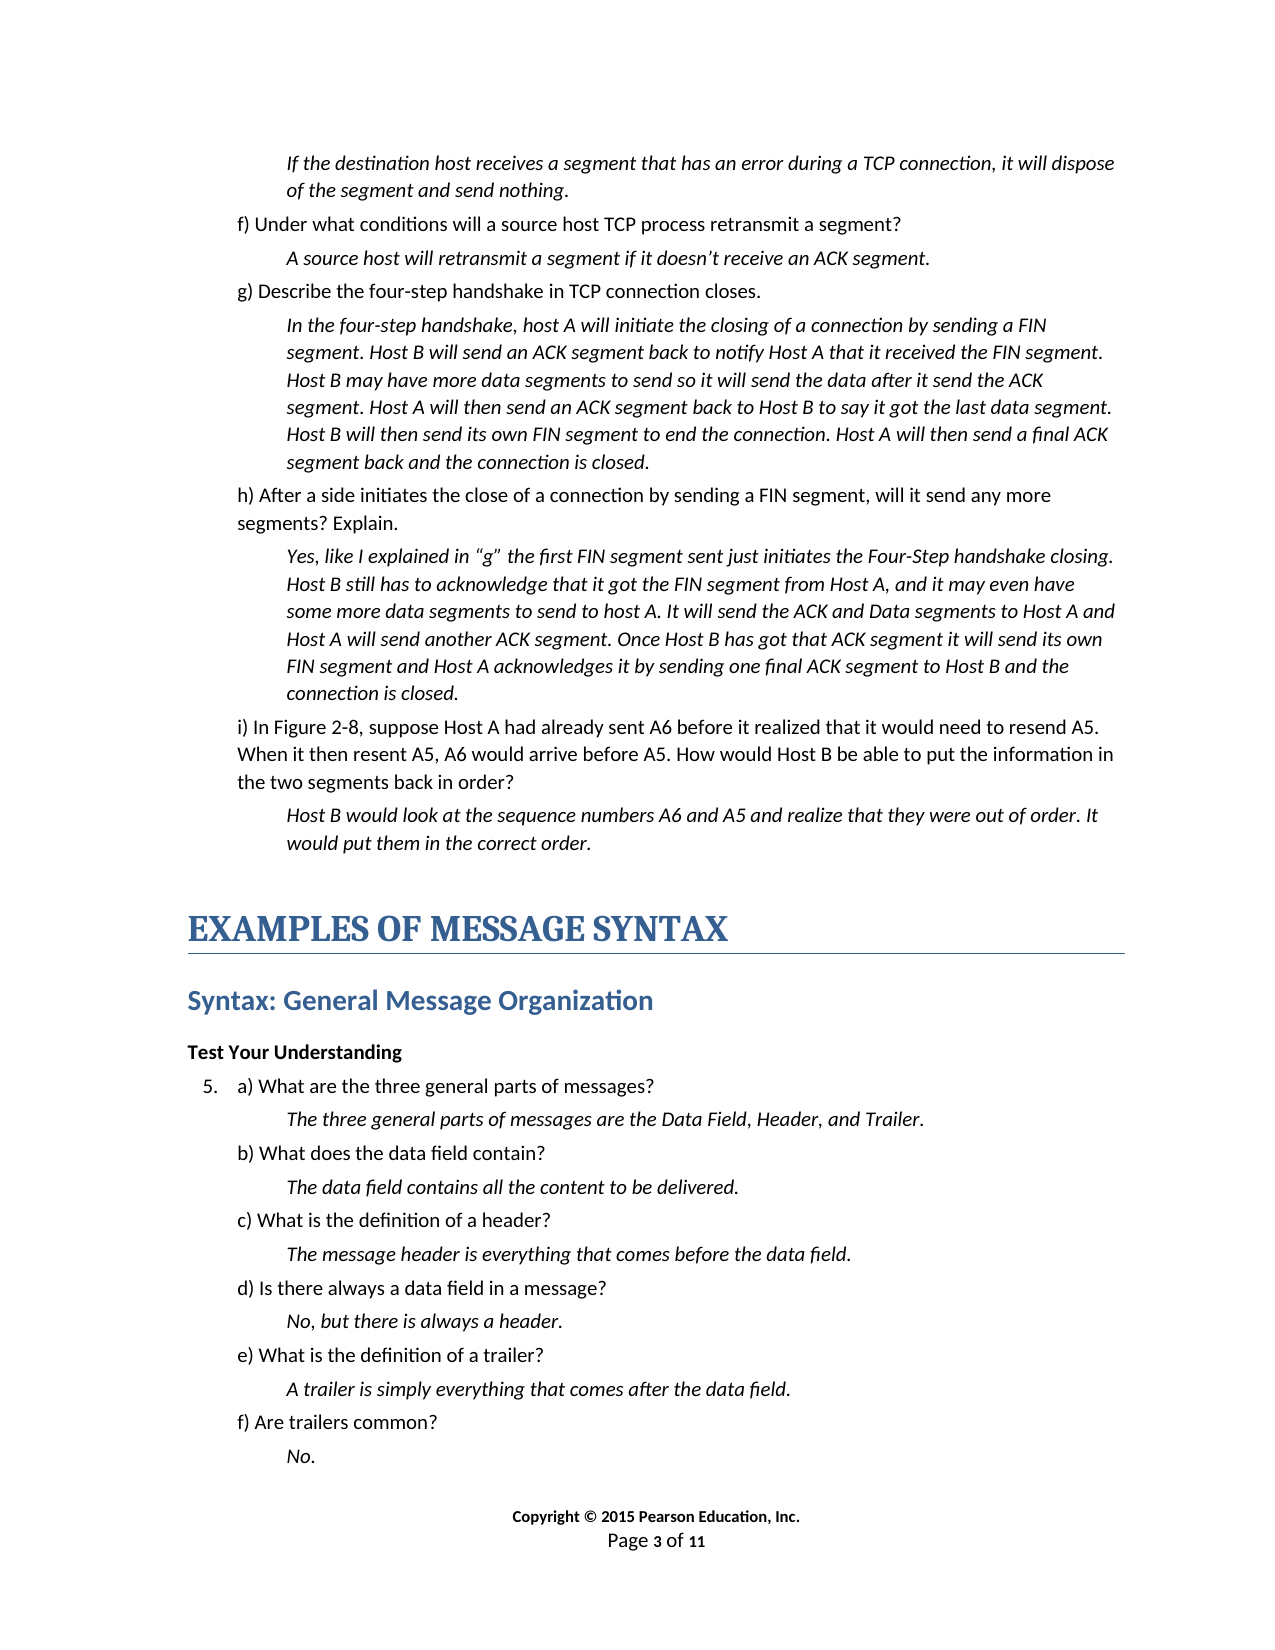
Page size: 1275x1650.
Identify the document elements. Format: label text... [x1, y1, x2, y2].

text No, but there is always a header. [286, 1308, 1125, 1334]
subtitle Syntax: General Message Organization [187, 982, 1125, 1018]
text Host B would look at the sequence numbers A6 and A5 and realize that they were out of order. It would put them in the correct order. [286, 803, 1125, 856]
text A trailer is simply everything that comes after the data field. [286, 1376, 1125, 1401]
text Test Your Understanding [187, 1039, 1125, 1065]
text No. [286, 1443, 1125, 1468]
text f) Under what conditions will a source host TCP process retransmit a segment? [187, 211, 1125, 236]
text 5. a) What are the three general parts of messages? [187, 1073, 1125, 1098]
text d) Is there always a data field in a message? [187, 1275, 1125, 1300]
text g) Describe the four-step handshake in TCP connection closes. [187, 278, 1125, 304]
text Yes, like I explained in “g” the first FIN segment sent just initiates the Four-Step handshake closing. Host B still has to acknowledge that it got the FIN segment from Host A, and it may even have some more data segments to send to host A. It will send the ACK and Data segments to Host A and Host A will send another ACK segment. Once Host B has got that ACK segment it will send its own FIN segment and Host A acknowledges it by sending one final ACK segment to Host B and the connection is closed. [286, 544, 1125, 706]
text The data field contains all the content to be delivered. [286, 1174, 1125, 1199]
text In the four-step handshake, host A will initiate the closing of a connection by sending a FIN segment. Host B will send an ACK segment back to notify Host A that it received the FIN segment. Host B may have more data segments to send so it will send the data after it send the ACK segment. Host A will then send an ACK segment back to Host B to say it got the last data segment. Host B will then send its own FIN segment to end the connection. Host A will then send a final ACK segment back and the connection is closed. [286, 312, 1125, 474]
subtitle EXAMPLES OF MESSAGE SYNTAX [187, 907, 1125, 954]
text The message header is everything that comes before the data field. [286, 1241, 1125, 1267]
text i) In Figure 2-8, suppose Host A had already sent A6 before it realized that it would need to resend A5. When it then resent A5, A6 would arrive before A5. How would Host B be able to put the information in the two segments back in order? [187, 714, 1125, 794]
text The three general parts of messages are the Data Field, Header, and Trailer. [286, 1107, 1125, 1132]
text c) What is the definition of a header? [187, 1208, 1125, 1233]
text b) What does the data field contain? [187, 1140, 1125, 1166]
text h) After a side initiates the close of a connection by sending a FIN segment, will it send any more segments? Explain. [187, 483, 1125, 535]
text e) What is the definition of a trailer? [187, 1342, 1125, 1368]
text A source host will retransmit a segment if it doesn’t receive an ACK segment. [286, 245, 1125, 270]
text f) Are trailers common? [187, 1409, 1125, 1435]
text If the destination host receives a segment that has an error during a TCP connection, it will dispose of the segment and send nothing. [286, 150, 1125, 203]
